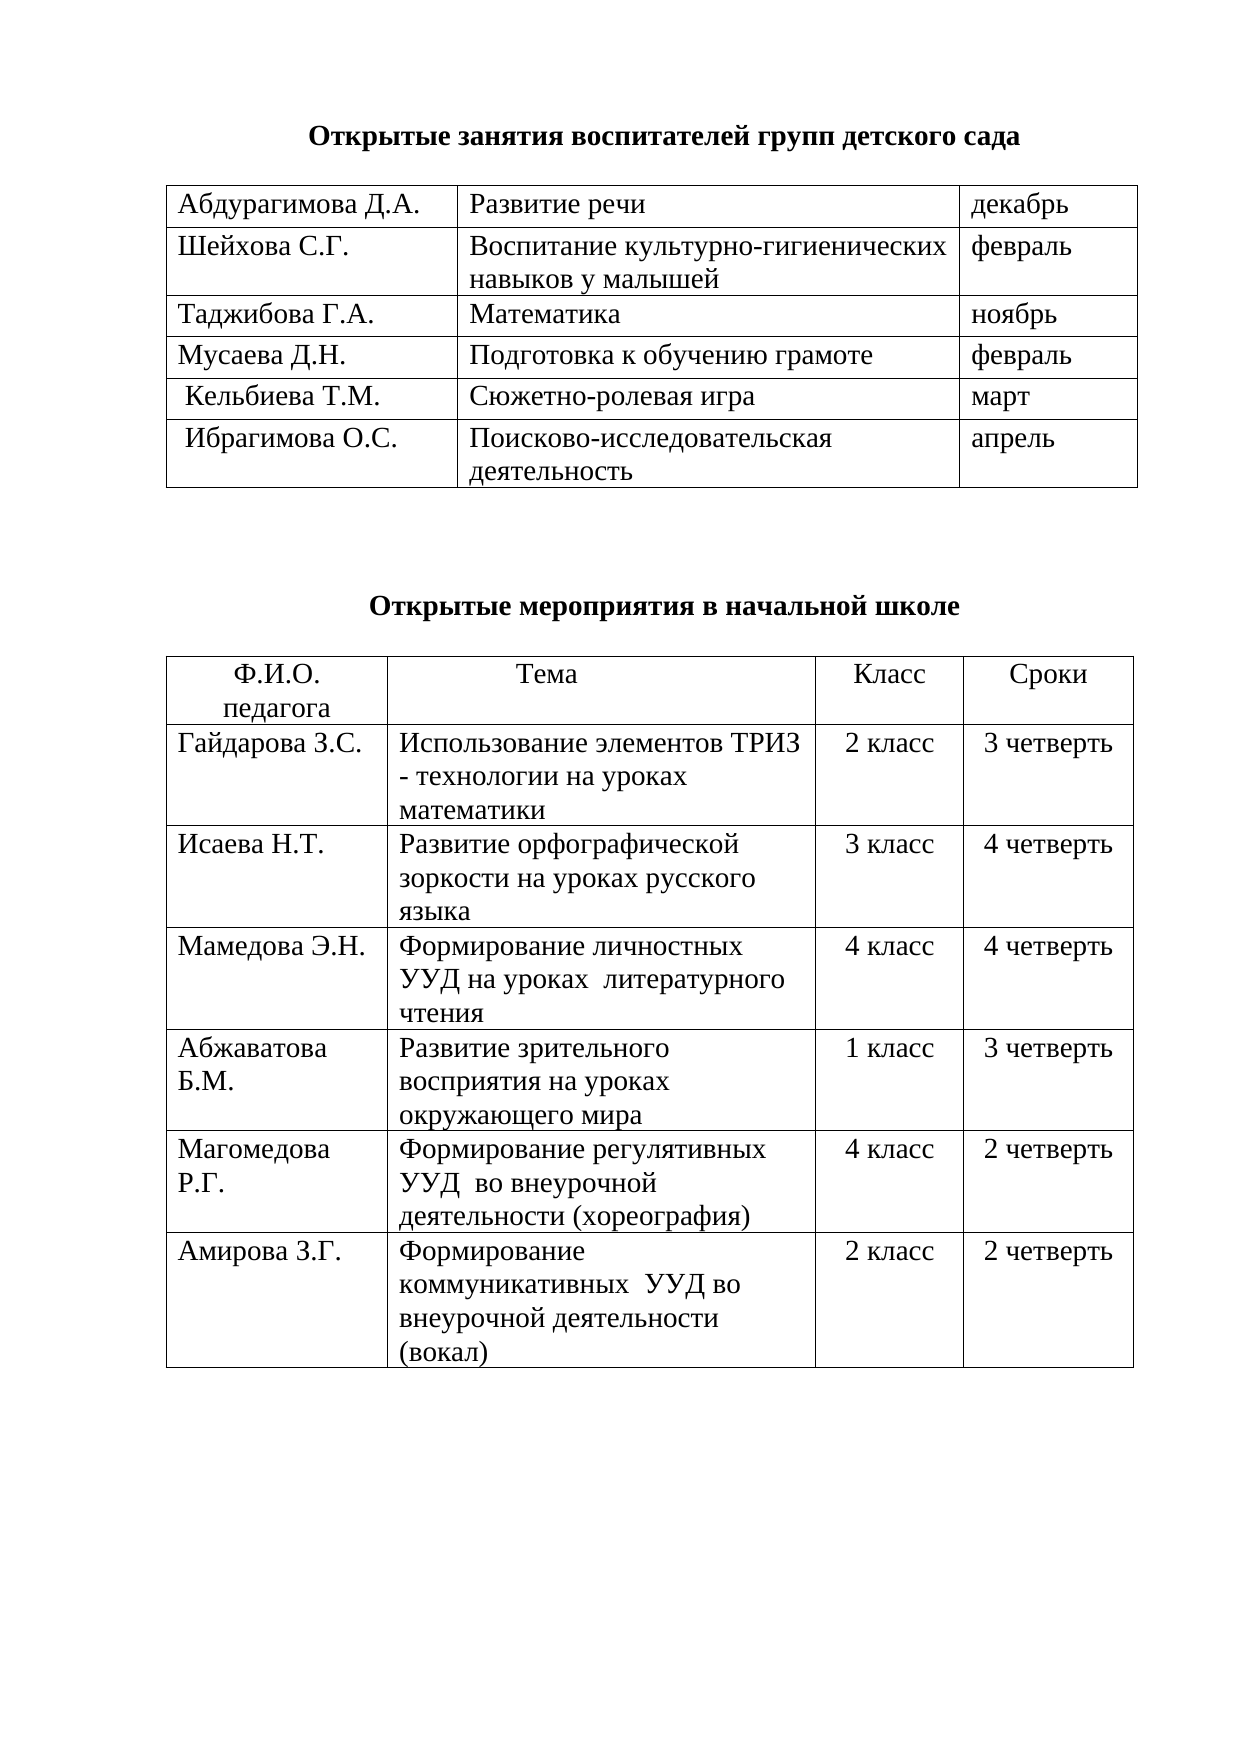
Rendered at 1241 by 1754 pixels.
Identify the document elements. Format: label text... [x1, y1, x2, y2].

table_cell Исаева Н.Т. [167, 826, 387, 927]
table_cell Использование элементов ТРИЗ - технологии на уроках математики [388, 725, 815, 825]
table_header Сроки [964, 657, 1133, 724]
table_cell Абжаватова Б.М. [167, 1030, 387, 1130]
table_cell 3 четверть [964, 1030, 1133, 1130]
table_header Класс [816, 657, 963, 724]
table_cell Формирование коммуникативных УУД во внеурочной деятельности (вокал) [388, 1233, 815, 1367]
table_cell Развитие орфографической зоркости на уроках русского языка [388, 826, 815, 927]
text Открытые занятия воспитателей групп детского сада [177, 118, 1152, 152]
table_cell Амирова З.Г. [167, 1233, 387, 1367]
table_cell Сюжетно-ролевая игра [458, 379, 959, 419]
table_cell 3 четверть [964, 725, 1133, 825]
table_cell Кельбиева Т.М. [167, 379, 457, 419]
table_cell Магомедова Р.Г. [167, 1131, 387, 1232]
table_cell Развитие зрительного восприятия на уроках окружающего мира [388, 1030, 815, 1130]
table_cell Формирование регулятивных УУД во внеурочной деятельности (хореография) [388, 1131, 815, 1232]
table_cell Воспитание культурно-гигиенических навыков у малышей [458, 228, 959, 295]
table_cell Шейхова С.Г. [167, 228, 457, 295]
table_header Ф.И.О. педагога [167, 657, 387, 724]
table_cell 2 четверть [964, 1131, 1133, 1232]
table_cell 4 четверть [964, 928, 1133, 1029]
table_cell 2 класс [816, 1233, 963, 1367]
table_cell Ибрагимова О.С. [167, 420, 457, 487]
text Открытые мероприятия в начальной школе [177, 588, 1152, 622]
table_cell 4 четверть [964, 826, 1133, 927]
table_cell Подготовка к обучению грамоте [458, 337, 959, 377]
table_header Развитие речи [458, 186, 959, 227]
table_cell февраль [960, 337, 1137, 377]
table_cell Гайдарова З.С. [167, 725, 387, 825]
table_cell ноябрь [960, 296, 1137, 336]
table_cell Мамедова Э.Н. [167, 928, 387, 1029]
table_cell 4 класс [816, 1131, 963, 1232]
table_header декабрь [960, 186, 1137, 227]
table_cell Мусаева Д.Н. [167, 337, 457, 377]
table_cell 3 класс [816, 826, 963, 927]
table_cell 4 класс [816, 928, 963, 1029]
table_cell Формирование личностных УУД на уроках литературного чтения [388, 928, 815, 1029]
table_header Абдурагимова Д.А. [167, 186, 457, 227]
table_cell 2 класс [816, 725, 963, 825]
table_cell 1 класс [816, 1030, 963, 1130]
table_cell 2 четверть [964, 1233, 1133, 1367]
table_cell февраль [960, 228, 1137, 295]
table_cell Математика [458, 296, 959, 336]
table_header Тема [388, 657, 815, 724]
table_cell Поисково-исследовательская деятельность [458, 420, 959, 487]
table_cell Таджибова Г.А. [167, 296, 457, 336]
table_cell март [960, 379, 1137, 419]
table_cell апрель [960, 420, 1137, 487]
